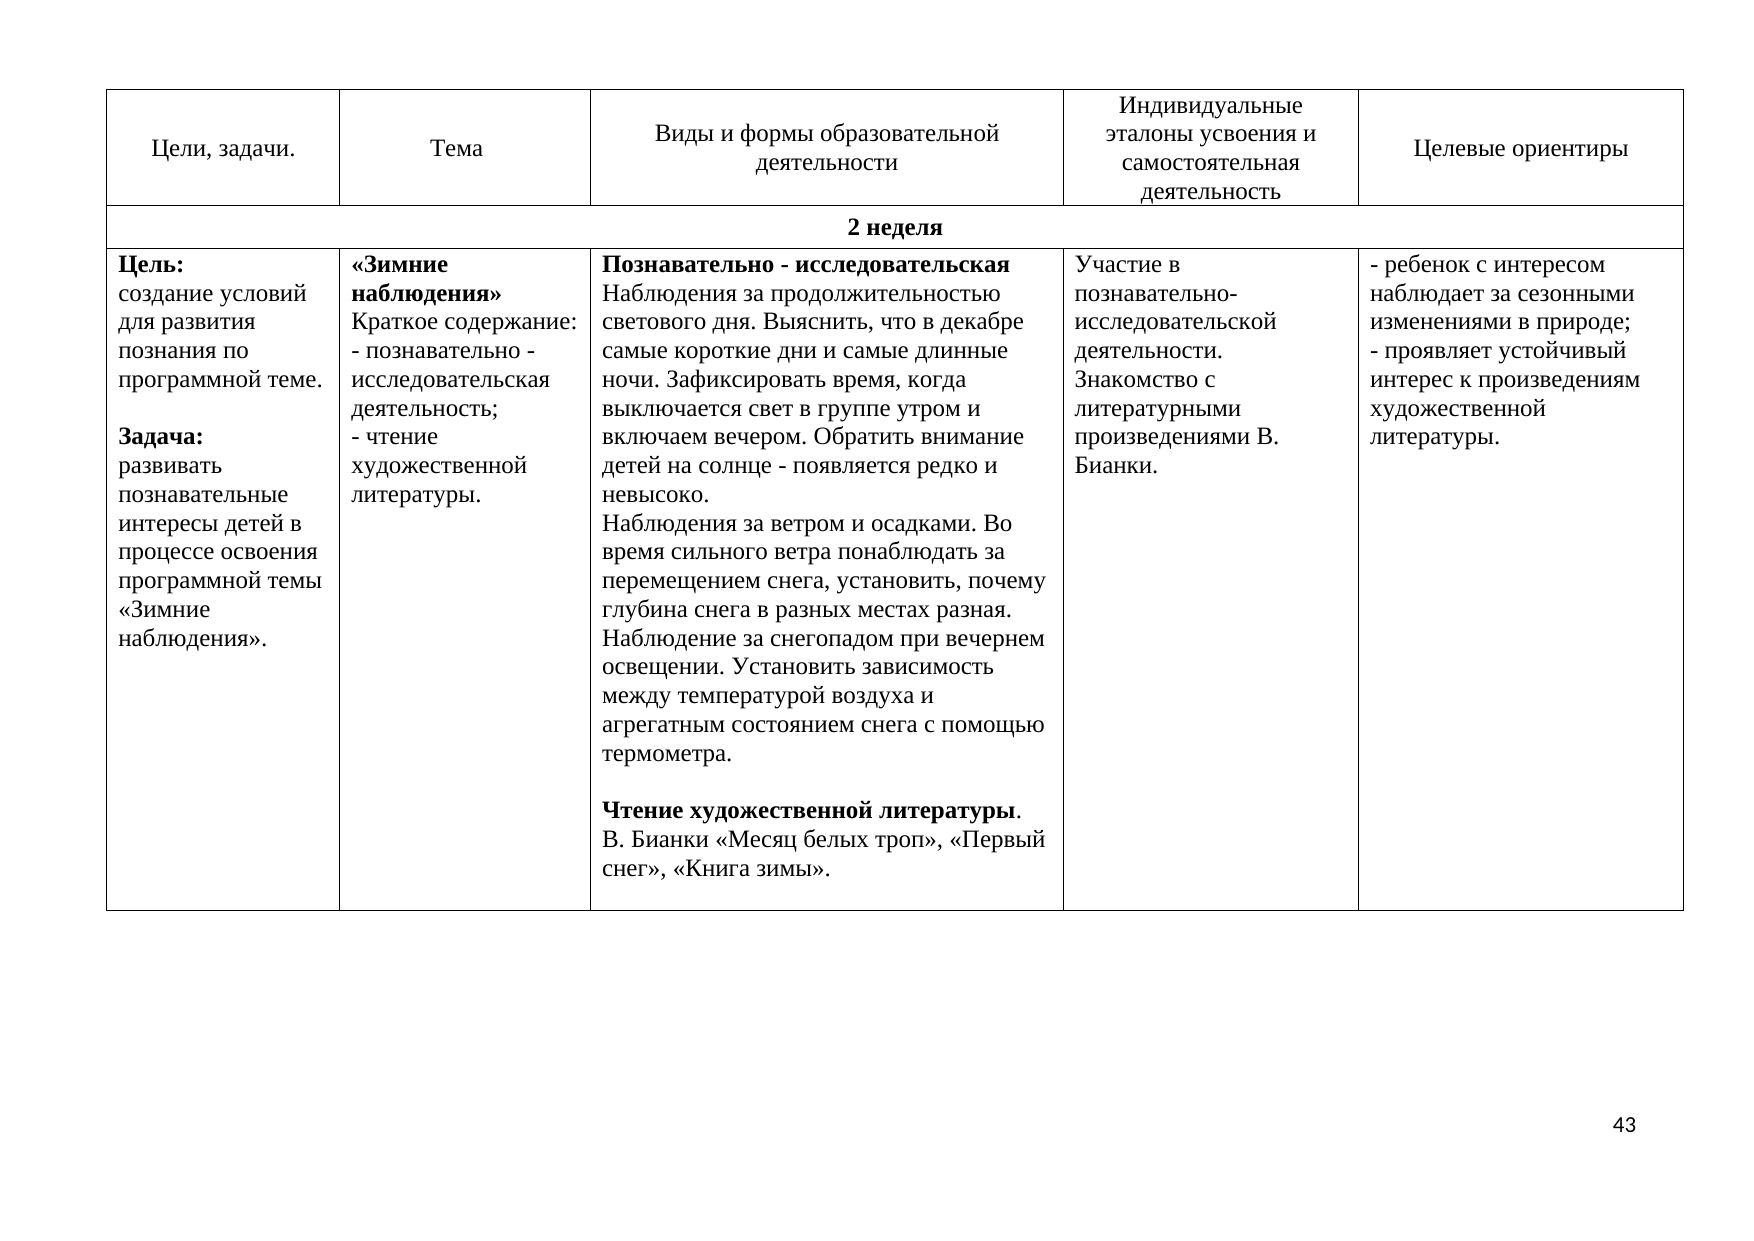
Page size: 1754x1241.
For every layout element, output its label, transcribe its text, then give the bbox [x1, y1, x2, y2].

table_cell «Зимние наблюдения» Краткое содержание: - познавательно - исследовательская деятельность; - чтение художественной литературы. [340, 249, 590, 910]
table_header Виды и формы образовательной деятельности [591, 90, 1063, 205]
table_header Цели, задачи. [107, 90, 339, 205]
table_cell Цель: создание условий для развития познания по программной теме. Задача: развивать познавательные интересы детей в процессе освоения программной темы «Зимние наблюдения». [107, 249, 339, 910]
table_header Тема [340, 90, 590, 205]
table_cell 2 неделя [107, 206, 1683, 248]
table_header Индивидуальные эталоны усвоения и самостоятельная деятельность [1064, 90, 1358, 205]
table_cell - ребенок с интересом наблюдает за сезонными изменениями в природе; - проявляет устойчивый интерес к произведениям художественной литературы. [1359, 249, 1683, 910]
table_cell Участие в познавательно- исследовательской деятельности. Знакомство с литературными произведениями В. Бианки. [1064, 249, 1358, 910]
table_header Целевые ориентиры [1359, 90, 1683, 205]
table_cell Познавательно - исследовательская Наблюдения за продолжительностью светового дня. Выяснить, что в декабре самые короткие дни и самые длинные ночи. Зафиксировать время, когда выключается свет в группе утром и включаем вечером. Обратить внимание детей на солнце - появляется редко и невысоко. Наблюдения за ветром и осадками. Во время сильного ветра понаблюдать за перемещением снега, установить, почему глубина снега в разных местах разная. Наблюдение за снегопадом при вечернем освещении. Установить зависимость между температурой воздуха и агрегатным состоянием снега с помощью термометра. Чтение художественной литературы. В. Бианки «Месяц белых троп», «Первый снег», «Книга зимы». [591, 249, 1063, 910]
